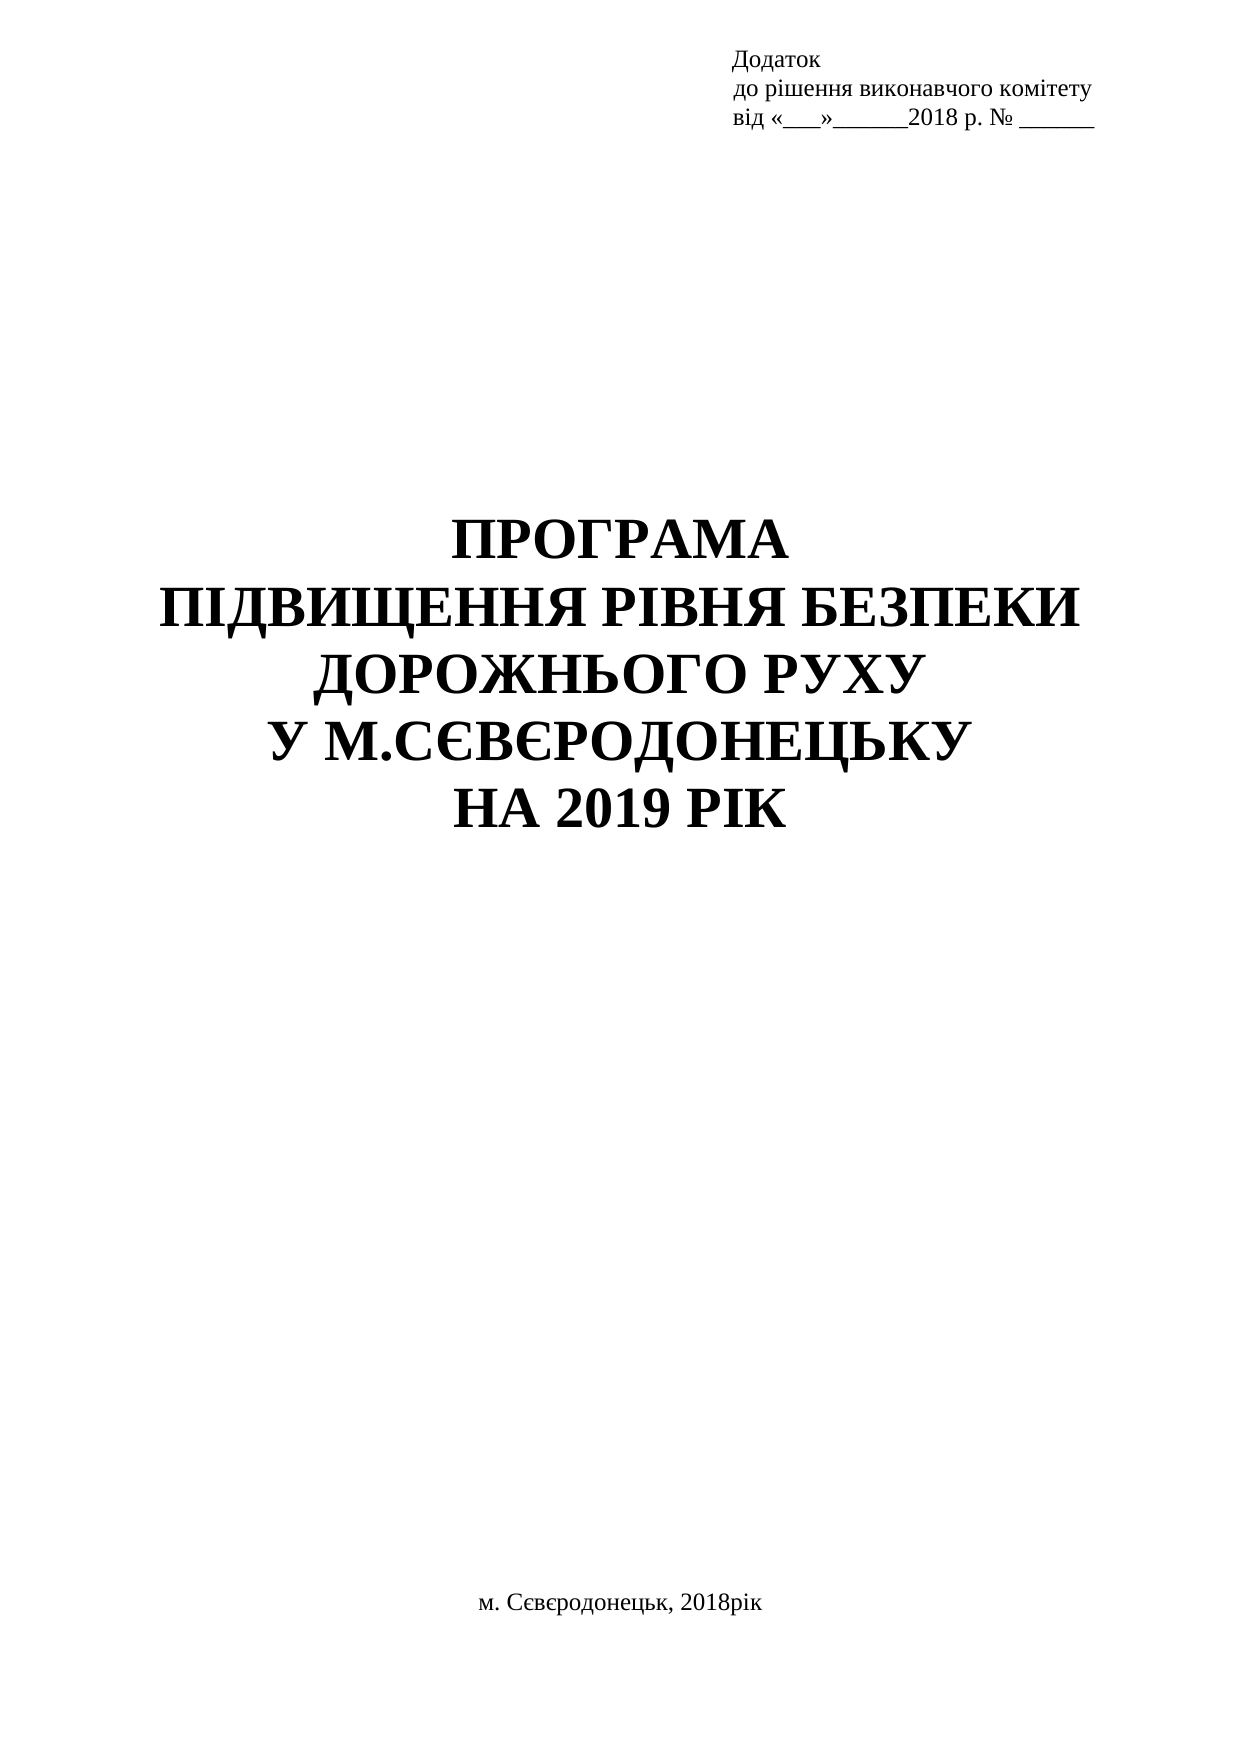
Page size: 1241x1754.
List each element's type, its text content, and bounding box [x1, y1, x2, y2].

text м. Сєвєродонецьк, 2018рік [148, 1587, 1092, 1616]
text ПІДВИЩЕННЯ РІВНЯ БЕЗПЕКИ ДОРОЖНЬОГО РУХУ [148, 571, 1092, 706]
text від «___»______2018 р. № ______ [138, 102, 1103, 131]
text ПРОГРАМА [148, 504, 1092, 571]
text Додаток [138, 44, 1103, 73]
text НА 2019 РІК [148, 773, 1092, 840]
text до рішення виконавчого комітету [148, 73, 1092, 102]
text У М.СЄВЄРОДОНЕЦЬКУ [148, 706, 1092, 773]
